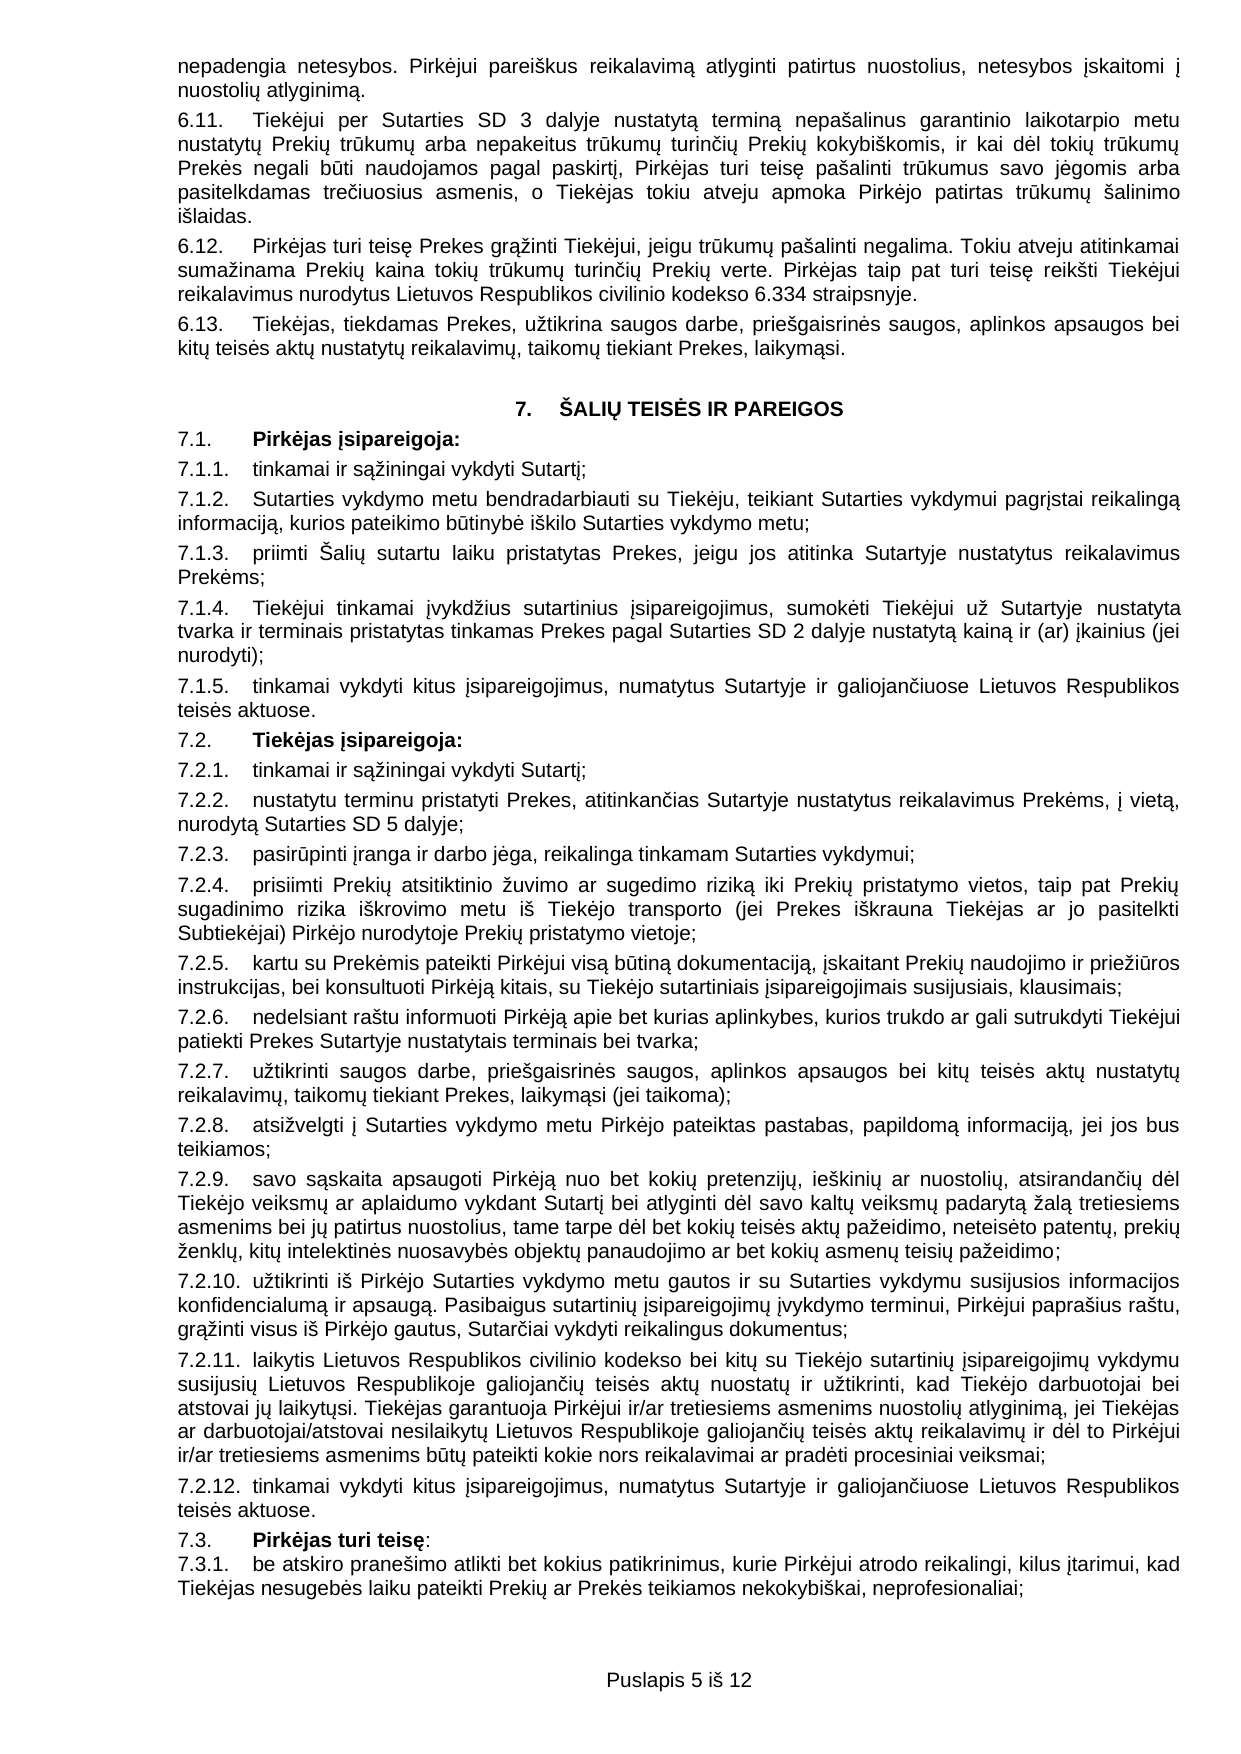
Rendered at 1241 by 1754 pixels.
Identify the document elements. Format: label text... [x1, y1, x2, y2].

list Pirkėjas įsipareigoja: [177, 427, 1181, 451]
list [177, 54, 1181, 102]
list užtikrinti iš Pirkėjo Sutarties vykdymo metu gautos ir su Sutarties vykdymu susijusios informacijos konfidencialumą ir apsaugą. Pasibaigus sutartinių įsipareigojimų įvykdymo terminui, Pirkėjui paprašius raštu, grąžinti visus iš Pirkėjo gautus, Sutarčiai vykdyti reikalingus dokumentus; [177, 1269, 1181, 1341]
list atsižvelgti į Sutarties vykdymo metu Pirkėjo pateiktas pastabas, papildomą informaciją, jei jos bus teikiamos; [177, 1113, 1181, 1161]
list nustatytu terminu pristatyti Prekes, atitinkančias Sutartyje nustatytus reikalavimus Prekėms, į vietą, nurodytą Sutarties SD 5 dalyje; [177, 788, 1181, 836]
list tinkamai vykdyti kitus įsipareigojimus, numatytus Sutartyje ir galiojančiuose Lietuvos Respublikos teisės aktuose. [177, 1473, 1181, 1521]
list Tiekėjui per Sutarties SD 3 dalyje nustatytą terminą nepašalinus garantinio laikotarpio metu nustatytų Prekių trūkumų arba nepakeitus trūkumų turinčių Prekių kokybiškomis, ir kai dėl tokių trūkumų Prekės negali būti naudojamos pagal paskirtį, Pirkėjas turi teisę pašalinti trūkumus savo jėgomis arba pasitelkdamas trečiuosius asmenis, o Tiekėjas tokiu atveju apmoka Pirkėjo patirtas trūkumų šalinimo išlaidas. [177, 108, 1181, 228]
list savo sąskaita apsaugoti Pirkėją nuo bet kokių pretenzijų, ieškinių ar nuostolių, atsirandančių dėl Tiekėjo veiksmų ar aplaidumo vykdant Sutartį bei atlyginti dėl savo kaltų veiksmų padarytą žalą tretiesiems asmenims bei jų patirtus nuostolius, tame tarpe dėl bet kokių teisės aktų pažeidimo, neteisėto patentų, prekių ženklų, kitų intelektinės nuosavybės objektų panaudojimo ar bet kokių asmenų teisių pažeidimo; [177, 1167, 1181, 1263]
list kartu su Prekėmis pateikti Pirkėjui visą būtiną dokumentaciją, įskaitant Prekių naudojimo ir priežiūros instrukcijas, bei konsultuoti Pirkėją kitais, su Tiekėjo sutartiniais įsipareigojimais susijusiais, klausimais; [177, 951, 1181, 998]
list tinkamai vykdyti kitus įsipareigojimus, numatytus Sutartyje ir galiojančiuose Lietuvos Respublikos teisės aktuose. [177, 673, 1181, 721]
list laikytis Lietuvos Respublikos civilinio kodekso bei kitų su Tiekėjo sutartinių įsipareigojimų vykdymu susijusių Lietuvos Respublikoje galiojančių teisės aktų nuostatų ir užtikrinti, kad Tiekėjo darbuotojai bei atstovai jų laikytųsi. Tiekėjas garantuoja Pirkėjui ir/ar tretiesiems asmenims nuostolių atlyginimą, jei Tiekėjas ar darbuotojai/atstovai nesilaikytų Lietuvos Respublikoje galiojančių teisės aktų reikalavimų ir dėl to Pirkėjui ir/ar tretiesiems asmenims būtų pateikti kokie nors reikalavimai ar pradėti procesiniai veiksmai; [177, 1347, 1181, 1467]
list priimti Šalių sutartu laiku pristatytas Prekes, jeigu jos atitinka Sutartyje nustatytus reikalavimus Prekėms; [177, 541, 1181, 589]
list tinkamai ir sąžiningai vykdyti Sutartį; [177, 457, 1181, 481]
list Pirkėjas turi teisę: [177, 1528, 1181, 1552]
list užtikrinti saugos darbe, priešgaisrinės saugos, aplinkos apsaugos bei kitų teisės aktų nustatytų reikalavimų, taikomų tiekiant Prekes, laikymąsi (jei taikoma); [177, 1059, 1181, 1107]
list Tiekėjui tinkamai įvykdžius sutartinius įsipareigojimus, sumokėti Tiekėjui už Sutartyje nustatyta tvarka ir terminais pristatytas tinkamas Prekes pagal Sutarties SD 2 dalyje nustatytą kainą ir (ar) įkainius (jei nurodyti); [177, 595, 1181, 667]
list prisiimti Prekių atsitiktinio žuvimo ar sugedimo riziką iki Prekių pristatymo vietos, taip pat Prekių sugadinimo rizika iškrovimo metu iš Tiekėjo transporto (jei Prekes iškrauna Tiekėjas ar jo pasitelkti Subtiekėjai) Pirkėjo nurodytoje Prekių pristatymo vietoje; [177, 872, 1181, 944]
list nedelsiant raštu informuoti Pirkėją apie bet kurias aplinkybes, kurios trukdo ar gali sutrukdyti Tiekėjui patiekti Prekes Sutartyje nustatytais terminais bei tvarka; [177, 1005, 1181, 1053]
list Pirkėjas turi teisę Prekes grąžinti Tiekėjui, jeigu trūkumų pašalinti negalima. Tokiu atveju atitinkamai sumažinama Prekių kaina tokių trūkumų turinčių Prekių verte. Pirkėjas taip pat turi teisę reikšti Tiekėjui reikalavimus nurodytus Lietuvos Respublikos civilinio kodekso 6.334 straipsnyje. [177, 234, 1181, 306]
list ŠALIŲ TEISĖS IR PAREIGOS [177, 396, 1181, 420]
list pasirūpinti įranga ir darbo jėga, reikalinga tinkamam Sutarties vykdymui; [177, 842, 1181, 866]
list Tiekėjas, tiekdamas Prekes, užtikrina saugos darbe, priešgaisrinės saugos, aplinkos apsaugos bei kitų teisės aktų nustatytų reikalavimų, taikomų tiekiant Prekes, laikymąsi. [177, 312, 1181, 360]
list be atskiro pranešimo atlikti bet kokius patikrinimus, kurie Pirkėjui atrodo reikalingi, kilus įtarimui, kad Tiekėjas nesugebės laiku pateikti Prekių ar Prekės teikiamos nekokybiškai, neprofesionaliai; [177, 1552, 1181, 1599]
list Tiekėjas įsipareigoja: [177, 728, 1181, 752]
list tinkamai ir sąžiningai vykdyti Sutartį; [177, 758, 1181, 782]
list Sutarties vykdymo metu bendradarbiauti su Tiekėju, teikiant Sutarties vykdymui pagrįstai reikalingą informaciją, kurios pateikimo būtinybė iškilo Sutarties vykdymo metu; [177, 487, 1181, 535]
